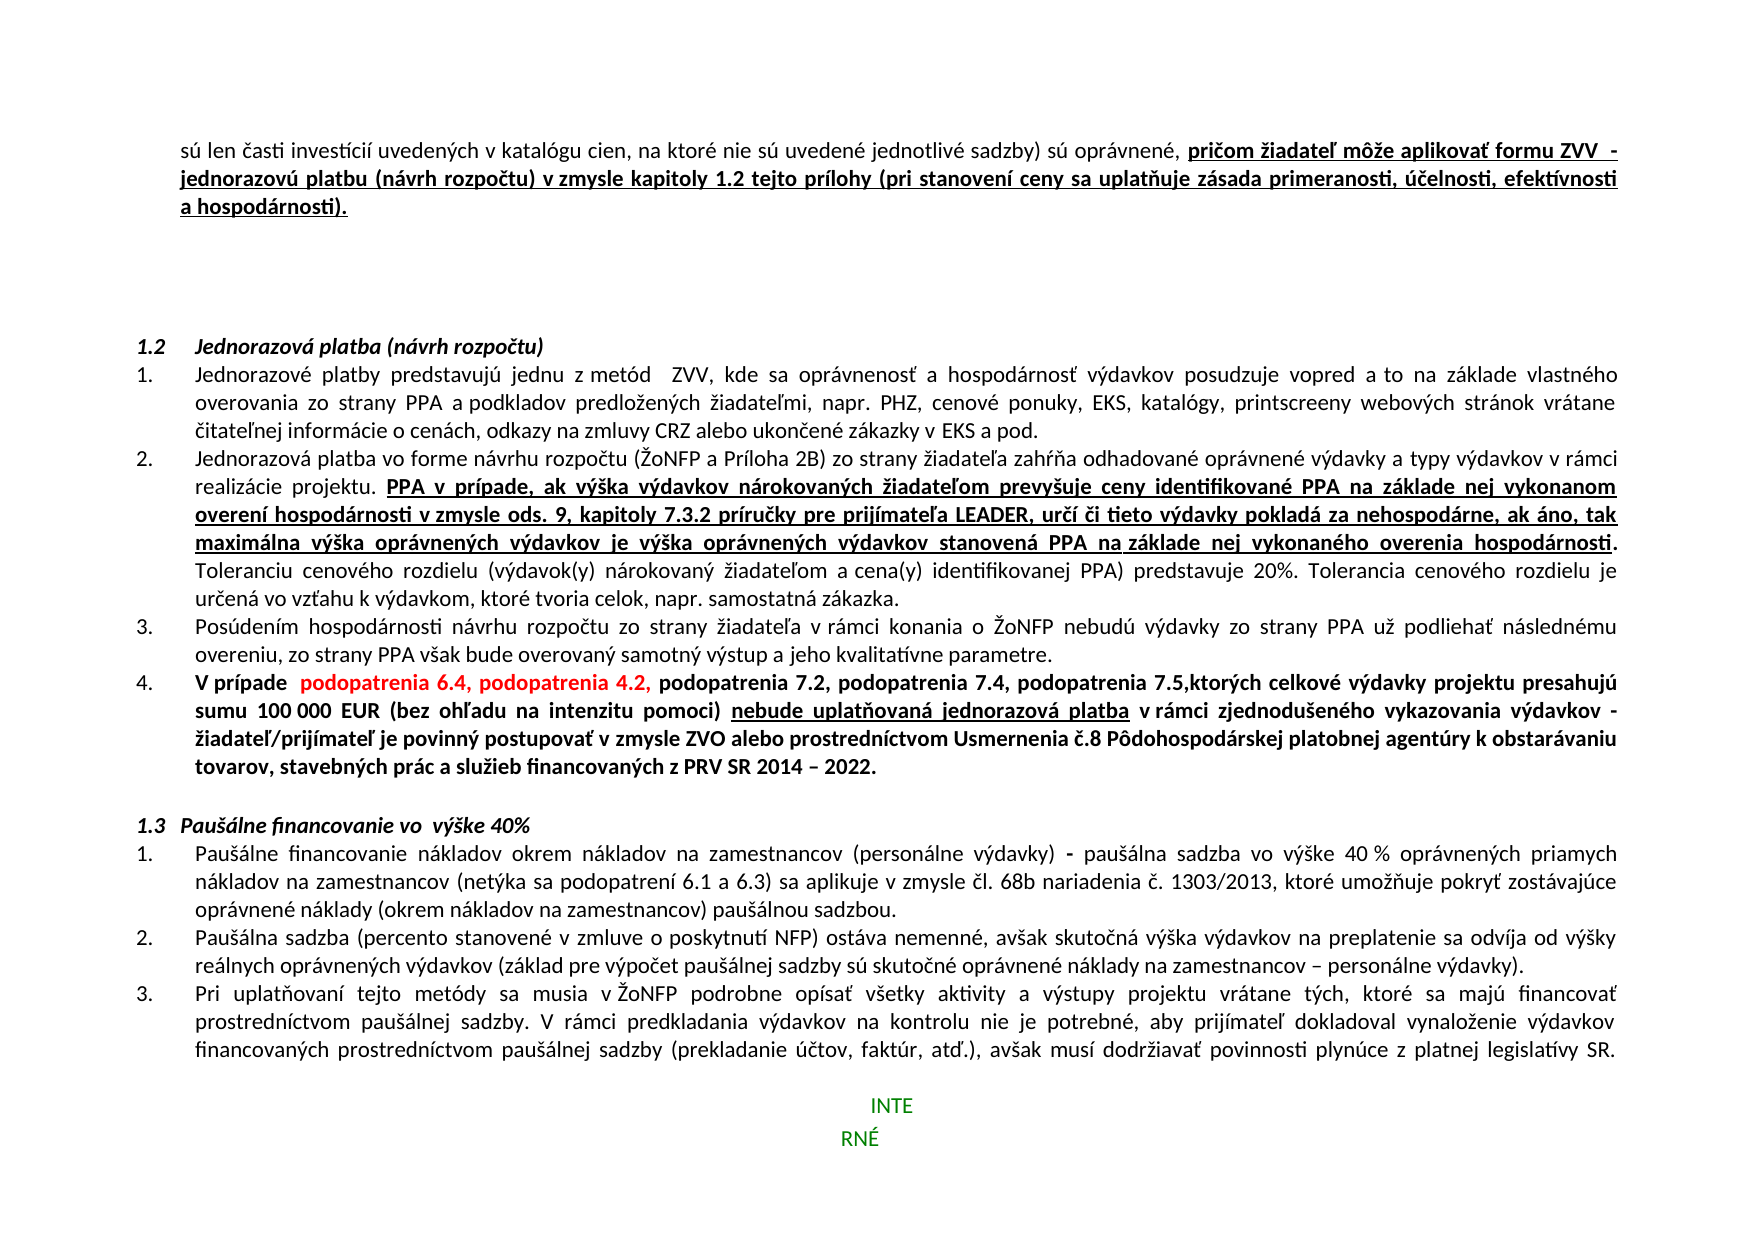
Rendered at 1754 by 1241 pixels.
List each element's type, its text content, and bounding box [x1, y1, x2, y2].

list Jednorazová platba vo forme návrhu rozpočtu (ŽoNFP a Príloha 2B) zo strany žiadateľa zahŕňa odhadované oprávnené výdavky a typy výdavkov v rámci realizácie projektu. PPA v prípade, ak výška výdavkov nárokovaných žiadateľom prevyšuje ceny identifikované PPA na základe nej vykonanom overení hospodárnosti v zmysle ods. 9, kapitoly 7.3.2 príručky pre prijímateľa LEADER, určí či tieto výdavky pokladá za nehospodárne, ak áno, tak maximálna výška oprávnených výdavkov je výška oprávnených výdavkov stanovená PPA na základe nej vykonaného overenia hospodárnosti. Toleranciu cenového rozdielu (výdavok(y) nárokovaný žiadateľom a cena(y) identifikovanej PPA) predstavuje 20%. Tolerancia cenového rozdielu je určená vo vzťahu k výdavkom, ktoré tvoria celok, napr. samostatná zákazka. [136, 444, 1618, 612]
list Jednorazové platby predstavujú jednu z metód ZVV, kde sa oprávnenosť a hospodárnosť výdavkov posudzuje vopred a to na základe vlastného overovania zo strany PPA a podkladov predložených žiadateľmi, napr. PHZ, cenové ponuky, EKS, katalógy, printscreeny webových stránok vrátane čitateľnej informácie o cenách, odkazy na zmluvy CRZ alebo ukončené zákazky v EKS a pod. [136, 360, 1618, 444]
list Posúdením hospodárnosti návrhu rozpočtu zo strany žiadateľa v rámci konania o ŽoNFP nebudú výdavky zo strany PPA už podliehať následnému overeniu, zo strany PPA však bude overovaný samotný výstup a jeho kvalitatívne parametre. [136, 612, 1618, 668]
list Jednorazová platba (návrh rozpočtu) [136, 332, 1618, 360]
list V prípade podopatrenia 6.4, podopatrenia 4.2, podopatrenia 7.2, podopatrenia 7.4, podopatrenia 7.5,ktorých celkové výdavky projektu presahujú sumu 100 000 EUR (bez ohľadu na intenzitu pomoci) nebude uplatňovaná jednorazová platba v rámci zjednodušeného vykazovania výdavkov - žiadateľ/prijímateľ je povinný postupovať v zmysle ZVO alebo prostredníctvom Usmernenia č.8 Pôdohospodárskej platobnej agentúry k obstarávaniu tovarov, stavebných prác a služieb financovaných z PRV SR 2014 – 2022. [136, 668, 1618, 780]
list Paušálna sadzba (percento stanovené v zmluve o poskytnutí NFP) ostáva nemenné, avšak skutočná výška výdavkov na preplatenie sa odvíja od výšky reálnych oprávnených výdavkov (základ pre výpočet paušálnej sadzby sú skutočné oprávnené náklady na zamestnancov – personálne výdavky). [136, 923, 1618, 979]
list Paušálne financovanie nákladov okrem nákladov na zamestnancov (personálne výdavky) - paušálna sadzba vo výške 40 % oprávnených priamych nákladov na zamestnancov (netýka sa podopatrení 6.1 a 6.3) sa aplikuje v zmysle čl. 68b nariadenia č. 1303/2013, ktoré umožňuje pokryť zostávajúce oprávnené náklady (okrem nákladov na zamestnancov) paušálnou sadzbou. [136, 839, 1618, 923]
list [136, 979, 1618, 1063]
list Paušálne financovanie vo výške 40% [136, 811, 1618, 839]
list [136, 136, 1618, 220]
